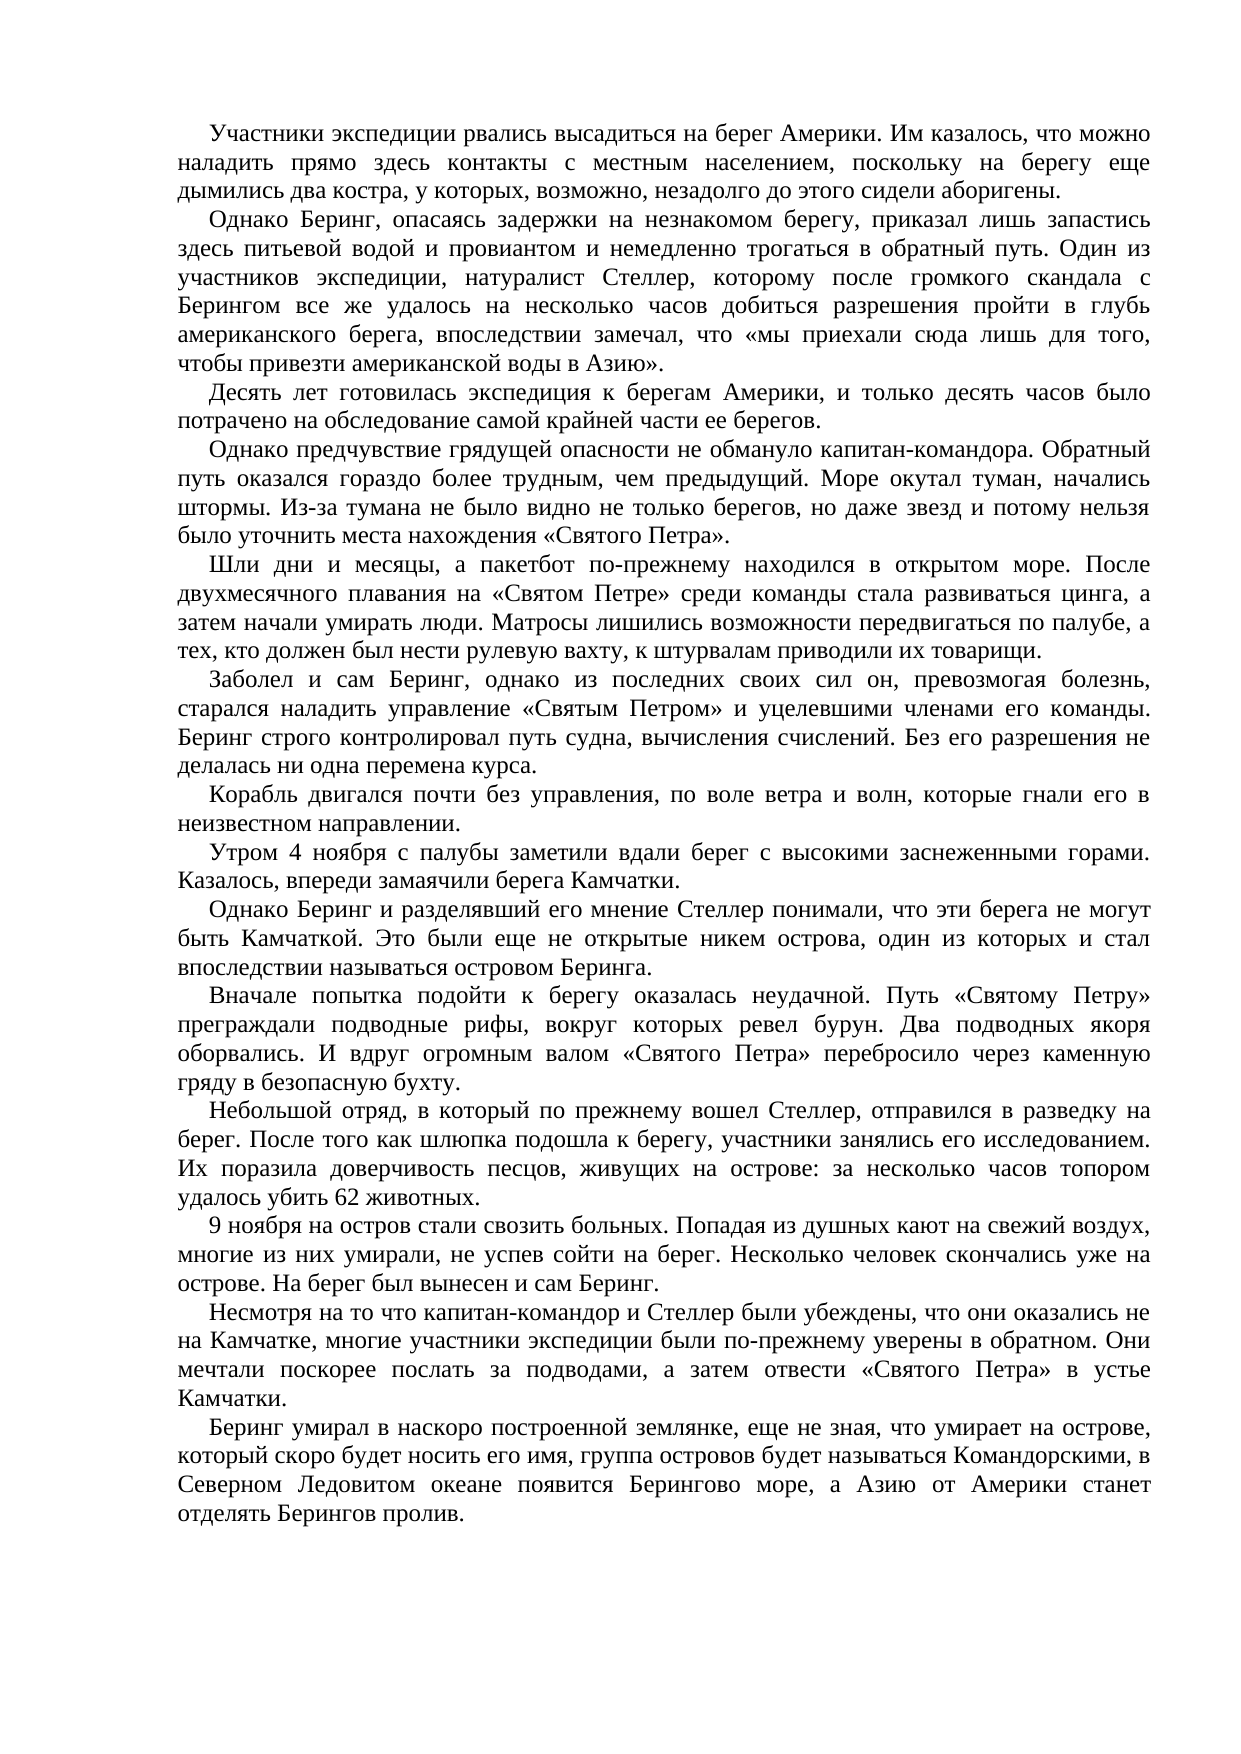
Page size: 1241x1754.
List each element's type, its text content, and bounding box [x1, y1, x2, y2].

text Однако Беринг, опасаясь задержки на незнакомом берегу, приказал лишь запастись здесь питьевой водой и провиантом и немедленно трогаться в обратный путь. Один из участников экспедиции, натуралист Стеллер, которому после громкого скандала с Берингом все же удалось на несколько часов добиться разрешения пройти в глубь американского берега, впоследствии замечал, что «мы приехали сюда лишь для того, чтобы привезти американской воды в Азию». [177, 204, 1152, 377]
text Корабль двигался почти без управления, по воле ветра и волн, которые гнали его в неизвестном направлении. [177, 779, 1152, 837]
text Несмотря на то что капитан-командор и Стеллер были убеждены, что они оказались не на Камчатке, многие участники экспедиции были по-прежнему уверены в обратном. Они мечтали поскорее послать за подводами, а затем отвести «Святого Петра» в устье Камчатки. [177, 1297, 1152, 1412]
text Шли дни и месяцы, а пакетбот по-прежнему находился в открытом море. После двухмесячного плавания на «Святом Петре» среди команды стала развиваться цинга, а затем начали умирать люди. Матросы лишились возможности передвигаться по палубе, а тех, кто должен был нести рулевую вахту, к штурвалам приводили их товарищи. [177, 549, 1152, 664]
text Однако Беринг и разделявший его мнение Стеллер понимали, что эти берега не могут быть Камчаткой. Это были еще не открытые никем острова, один из которых и стал впоследствии называться островом Беринга. [177, 894, 1152, 981]
text Однако предчувствие грядущей опасности не обмануло капитан-командора. Обратный путь оказался гораздо более трудным, чем предыдущий. Море окутал туман, начались штормы. Из-за тумана не было видно не только берегов, но даже звезд и потому нельзя было уточнить места нахождения «Святого Петра». [177, 434, 1152, 549]
text Небольшой отряд, в который по прежнему вошел Стеллер, отправился в разведку на берег. После того как шлюпка подошла к берегу, участники занялись его исследованием. Их поразила доверчивость песцов, живущих на острове: за несколько часов топором удалось убить 62 животных. [177, 1096, 1152, 1211]
text 9 ноября на остров стали свозить больных. Попадая из душных кают на свежий воздух, многие из них умирали, не успев сойти на берег. Несколько человек скончались уже на острове. На берег был вынесен и сам Беринг. [177, 1211, 1152, 1297]
text Беринг умирал в наскоро построенной землянке, еще не зная, что умирает на острове, который скоро будет носить его имя, группа островов будет называться Командорскими, в Северном Ледовитом океане появится Берингово море, а Азию от Америки станет отделять Берингов пролив. [177, 1412, 1152, 1527]
text Десять лет готовилась экспедиция к берегам Америки, и только десять часов было потрачено на обследование самой крайней части ее берегов. [177, 377, 1152, 434]
text Заболел и сам Беринг, однако из последних своих сил он, превозмогая болезнь, старался наладить управление «Святым Петром» и уцелевшими членами его команды. Беринг строго контролировал путь судна, вычисления счислений. Без его разрешения не делалась ни одна перемена курса. [177, 664, 1152, 779]
text Утром 4 ноября с палубы заметили вдали берег с высокими заснеженными горами. Казалось, впереди замаячили берега Камчатки. [177, 837, 1152, 894]
text Участники экспедиции рвались высадиться на берег Америки. Им казалось, что можно наладить прямо здесь контакты с местным населением, поскольку на берегу еще дымились два костра, у которых, возможно, незадолго до этого сидели аборигены. [177, 118, 1152, 204]
text Вначале попытка подойти к берегу оказалась неудачной. Путь «Святому Петру» преграждали подводные рифы, вокруг которых ревел бурун. Два подводных якоря оборвались. И вдруг огромным валом «Святого Петра» перебросило через каменную гряду в безопасную бухту. [177, 981, 1152, 1096]
